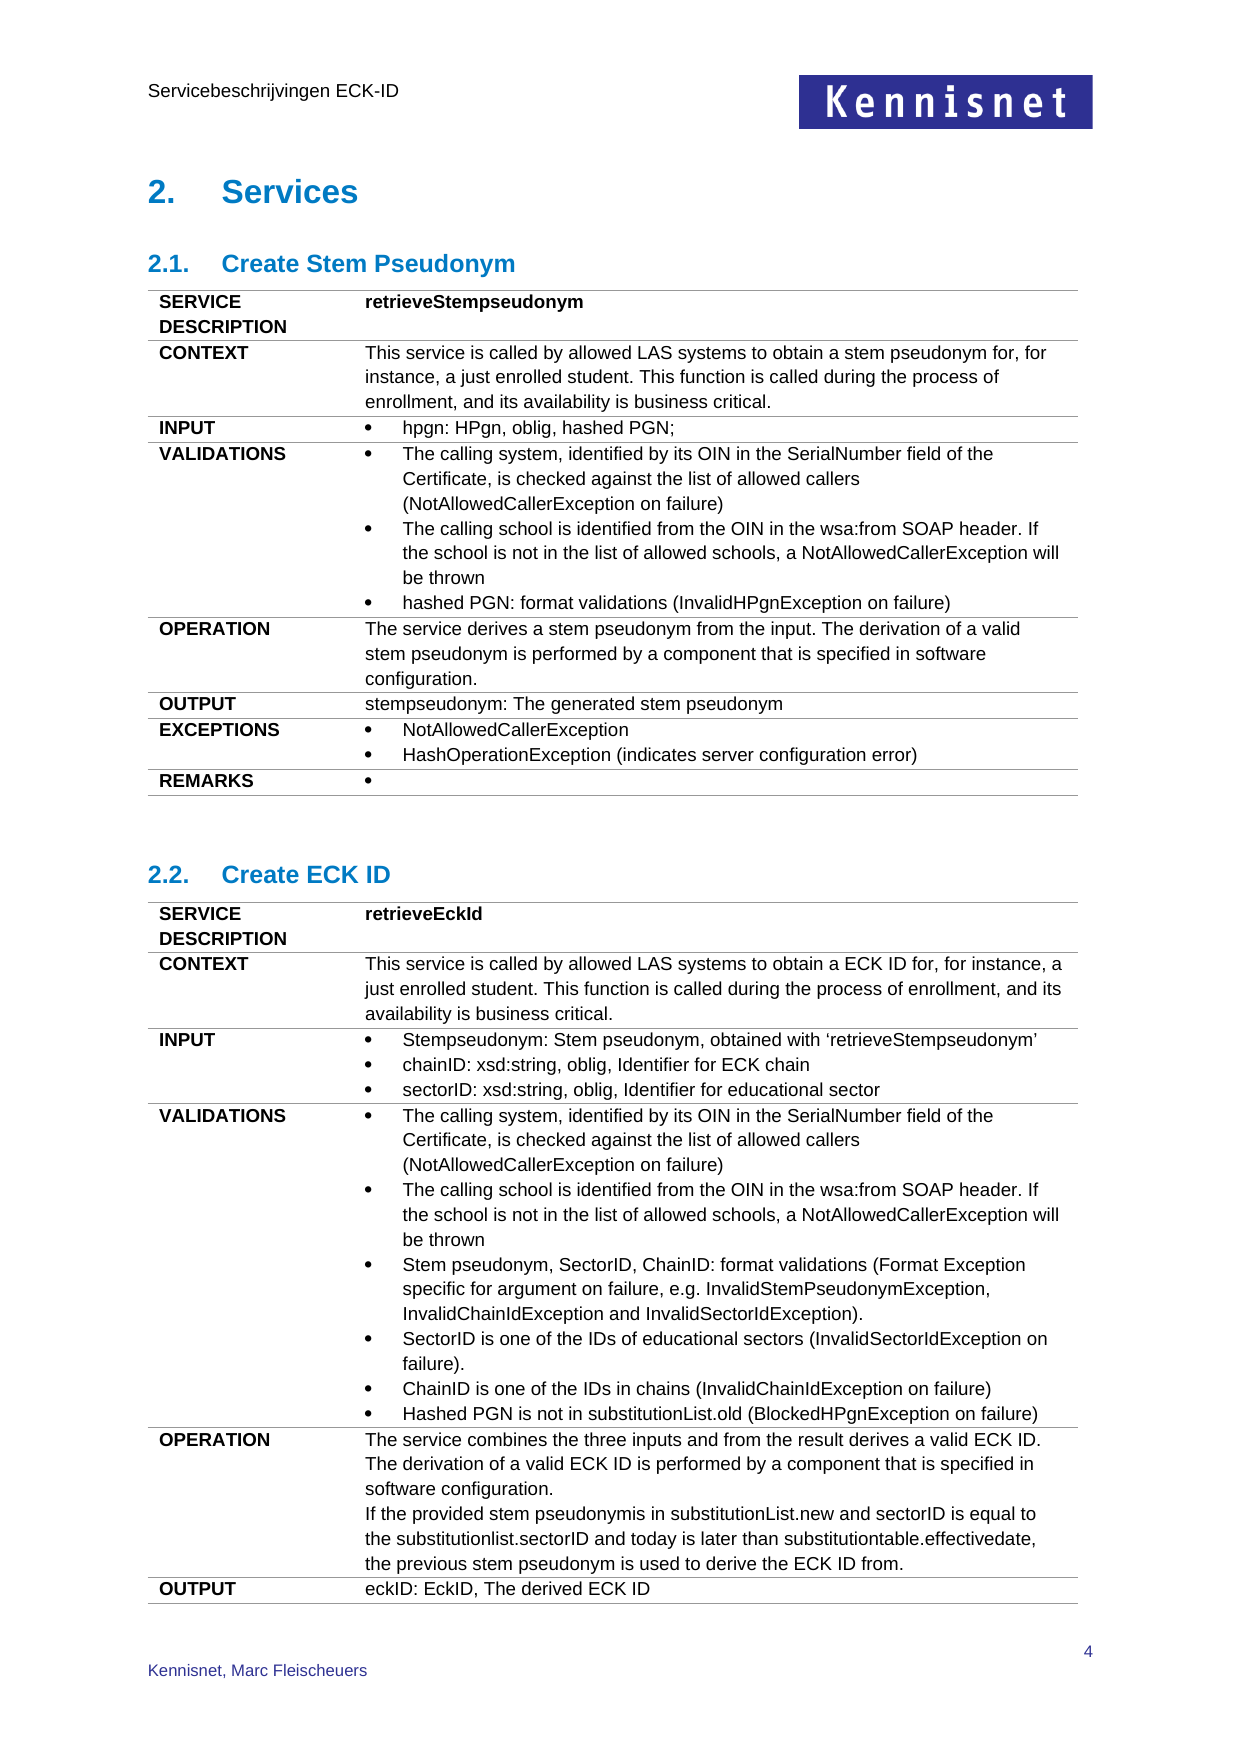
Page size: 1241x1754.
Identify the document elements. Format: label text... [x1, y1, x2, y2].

table_cell INPUT [148, 1029, 354, 1103]
subtitle Services [148, 173, 1093, 211]
table_cell The calling system, identified by its OIN in the SerialNumber field of the Certificate, is checked against the list of allowed callers (NotAllowedCallerException on failure) The calling school is identified from the OIN in the wsa:from SOAP header. If the school is not in the list of allowed schools, a NotAllowedCallerException will be thrown Stem pseudonym, SectorID, ChainID: format validations (Format Exception specific for argument on failure, e.g. InvalidStemPseudonymException, InvalidChainIdException and InvalidSectorIdException). SectorID is one of the IDs of educational sectors (InvalidSectorIdException on failure). ChainID is one of the IDs in chains (InvalidChainIdException on failure) Hashed PGN is not in substitutionList.old (BlockedHPgnException on failure) [354, 1104, 1077, 1427]
table_cell OPERATION [148, 618, 354, 692]
table_cell The calling system, identified by its OIN in the SerialNumber field of the Certificate, is checked against the list of allowed callers (NotAllowedCallerException on failure) The calling school is identified from the OIN in the wsa:from SOAP header. If the school is not in the list of allowed schools, a NotAllowedCallerException will be thrown hashed PGN: format validations (InvalidHPgnException on failure) [354, 443, 1077, 617]
table_cell INPUT [148, 417, 354, 442]
table_cell hpgn: HPgn, oblig, hashed PGN; [354, 417, 1077, 442]
picture [799, 75, 1093, 129]
table_cell The service combines the three inputs and from the result derives a valid ECK ID. The derivation of a valid ECK ID is performed by a component that is specified in software configuration. If the provided stem pseudonymis in substitutionList.new and sectorID is equal to the substitutionlist.sectorID and today is later than substitutiontable.effectivedate, the previous stem pseudonym is used to derive the ECK ID from. [354, 1428, 1077, 1577]
table_cell eckID: EckID, The derived ECK ID [354, 1578, 1077, 1603]
table_cell OPERATION [148, 1428, 354, 1577]
table_cell Stempseudonym: Stem pseudonym, obtained with ‘retrieveStempseudonym’ chainID: xsd:string, oblig, Identifier for ECK chain sectorID: xsd:string, oblig, Identifier for educational sector [354, 1029, 1077, 1103]
subtitle Create Stem Pseudonym [148, 248, 1093, 277]
table_cell REMARKS [148, 770, 354, 795]
table_cell [354, 770, 1077, 795]
subtitle Create ECK ID [148, 860, 1093, 889]
table_cell This service is called by allowed LAS systems to obtain a stem pseudonym for, for instance, a just enrolled student. This function is called during the process of enrollment, and its availability is business critical. [354, 341, 1077, 416]
table_cell OUTPUT [148, 693, 354, 718]
table_header retrieveStempseudonym [354, 291, 1077, 340]
table_cell OUTPUT [148, 1578, 354, 1603]
table_cell VALIDATIONS [148, 443, 354, 617]
table_header SERVICE DESCRIPTION [148, 291, 354, 340]
table_cell stempseudonym: The generated stem pseudonym [354, 693, 1077, 718]
table_cell VALIDATIONS [148, 1104, 354, 1427]
table_header SERVICE DESCRIPTION [148, 903, 354, 952]
table_cell The service derives a stem pseudonym from the input. The derivation of a valid stem pseudonym is performed by a component that is specified in software configuration. [354, 618, 1077, 692]
table_cell CONTEXT [148, 953, 354, 1028]
table_cell EXCEPTIONS [148, 719, 354, 769]
table_cell CONTEXT [148, 341, 354, 416]
table_cell This service is called by allowed LAS systems to obtain a ECK ID for, for instance, a just enrolled student. This function is called during the process of enrollment, and its availability is business critical. [354, 953, 1077, 1028]
table_cell NotAllowedCallerException HashOperationException (indicates server configuration error) [354, 719, 1077, 769]
table_header retrieveEckId [354, 903, 1077, 952]
